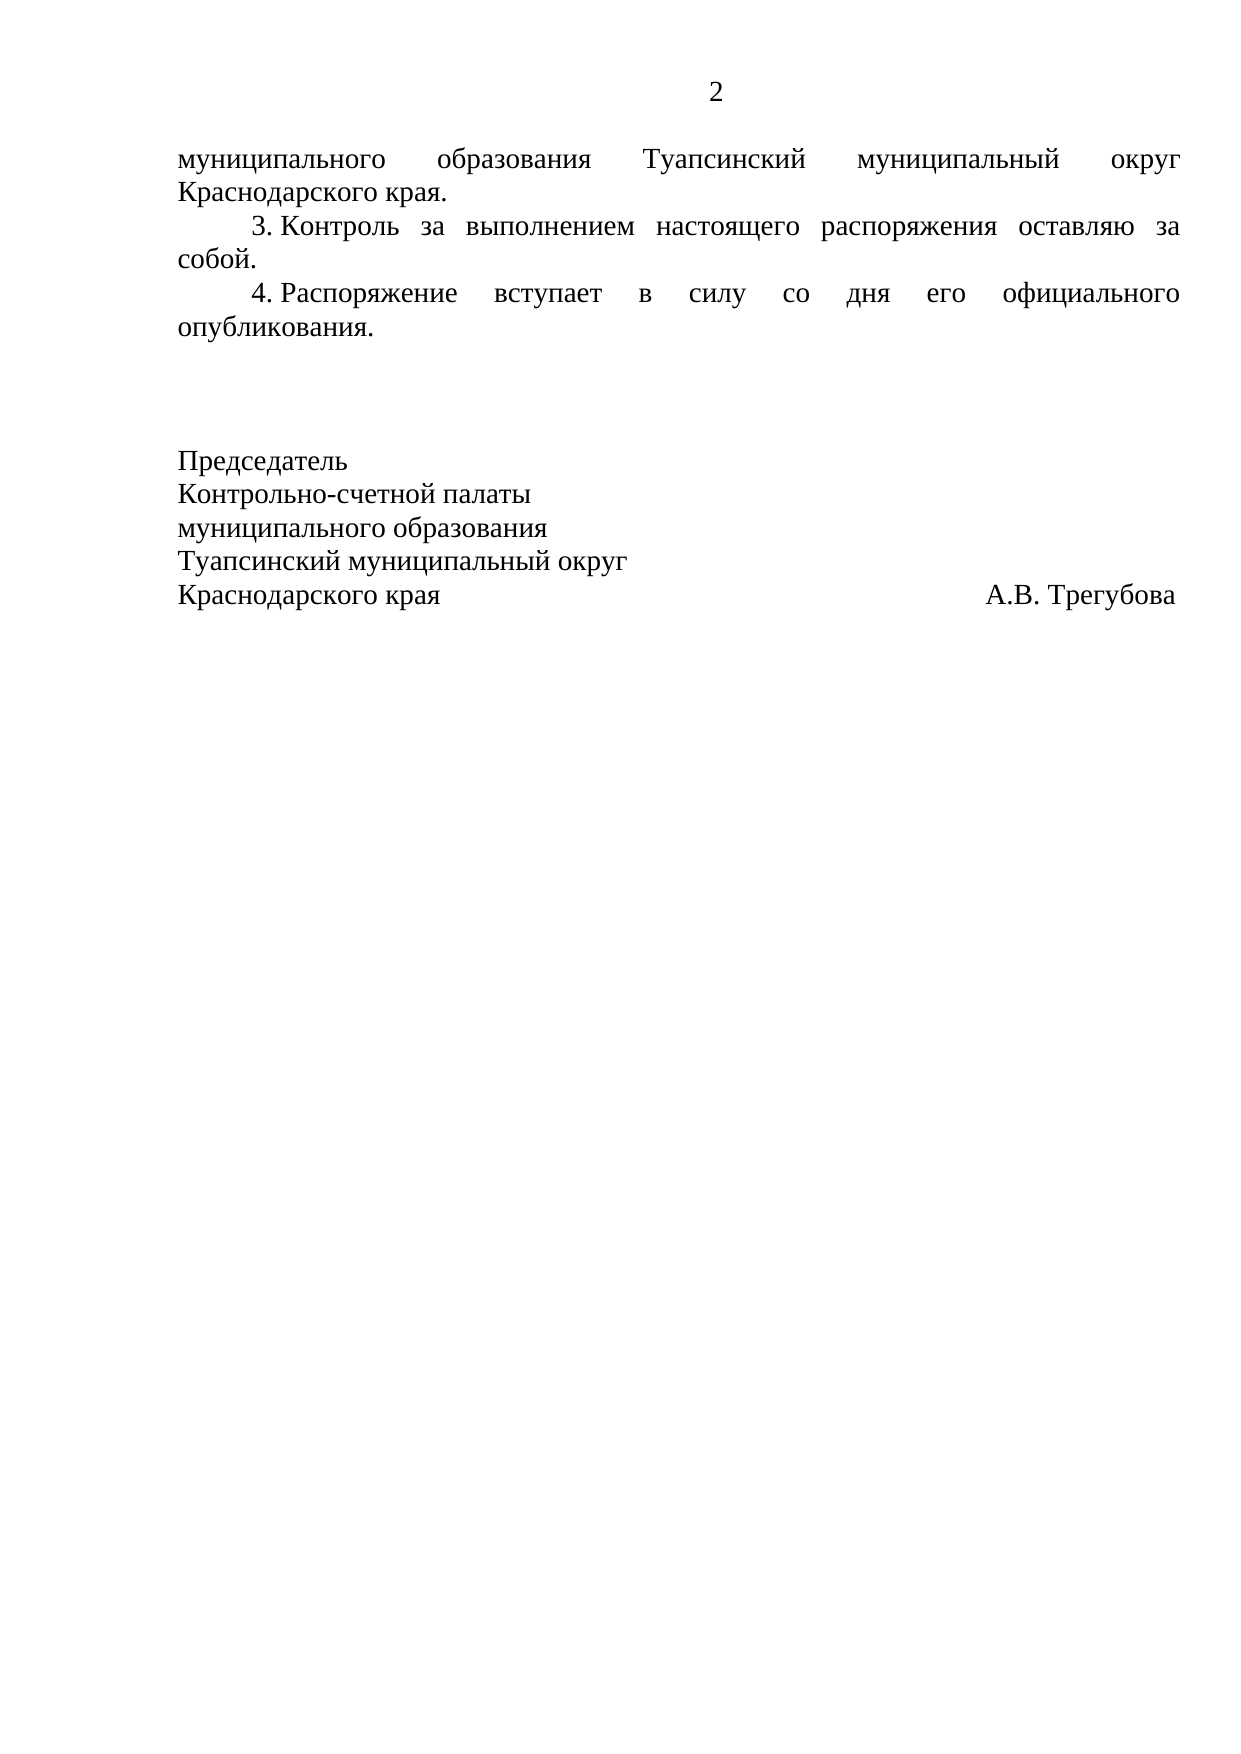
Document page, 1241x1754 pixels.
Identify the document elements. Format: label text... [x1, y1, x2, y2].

text муниципального образования [177, 510, 1181, 543]
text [177, 141, 1181, 208]
text Контрольно-счетной палаты [177, 476, 1181, 510]
text Туапсинский муниципальный округ [177, 543, 1181, 577]
text 4. Распоряжение вступает в силу со дня его официального опубликования. [177, 275, 1181, 342]
text Краснодарского края А.В. Трегубова [177, 577, 1181, 611]
text 3. Контроль за выполнением настоящего распоряжения оставляю за собой. [177, 208, 1181, 275]
text Председатель [177, 443, 1181, 476]
